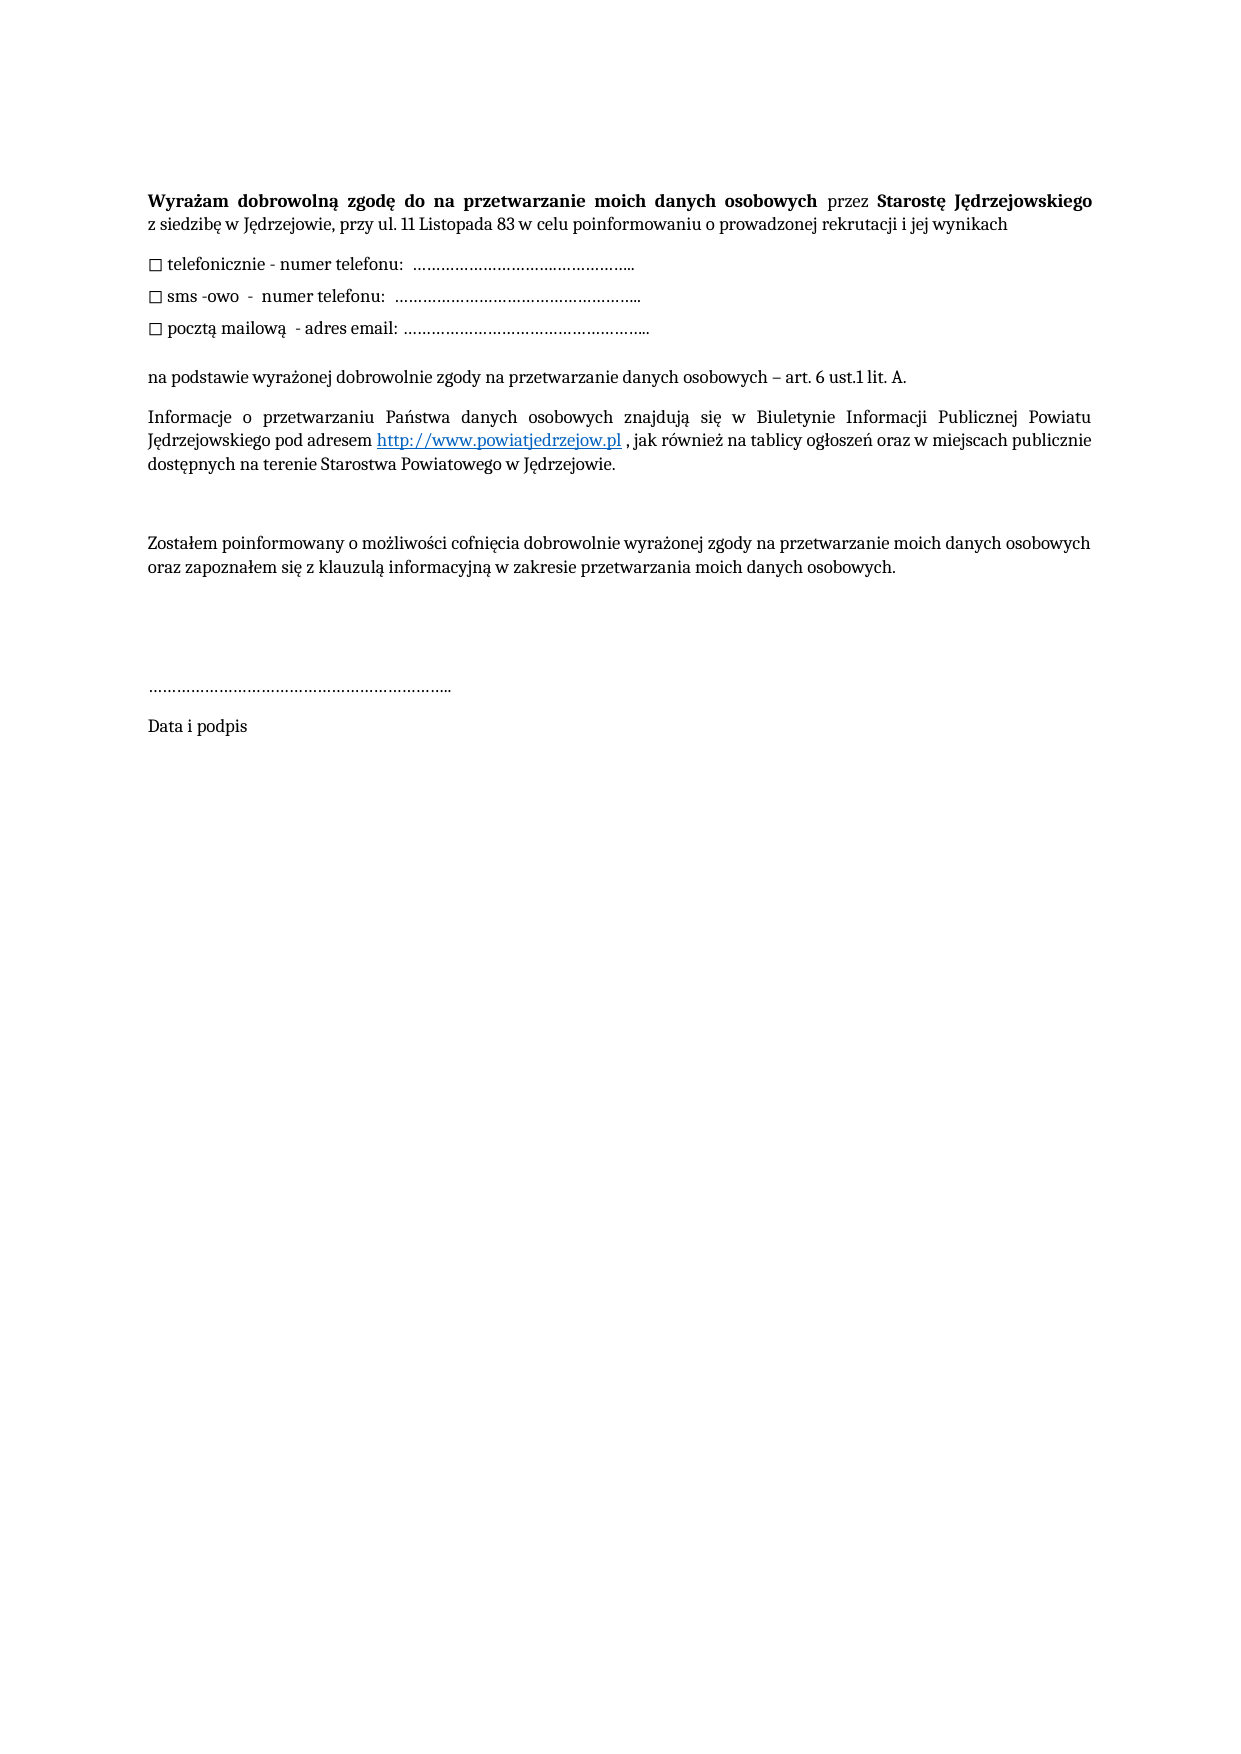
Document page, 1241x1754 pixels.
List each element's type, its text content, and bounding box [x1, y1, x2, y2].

text Data i podpis [148, 716, 1093, 737]
text na podstawie wyrażonej dobrowolnie zgody na przetwarzanie danych osobowych – art. 6 ust.1 lit. A. [148, 367, 1093, 388]
text Wyrażam dobrowolną zgodę do na przetwarzanie moich danych osobowych przez Starostę Jędrzejowskiego z siedzibę w Jędrzejowie, przy ul. 11 Listopada 83 w celu poinformowaniu o prowadzonej rekrutacji i jej wynikach [148, 190, 1093, 235]
text ◻ telefonicznie - numer telefonu: ………………………….…………….. ◻ sms -owo - numer telefonu: …………………………………………….. ◻ pocztą mailową - adres email: …………………………………………….. [148, 253, 1093, 339]
text ……………………………………………………….. [148, 676, 1093, 697]
text Informacje o przetwarzaniu Państwa danych osobowych znajdują się w Biuletynie Informacji Publicznej Powiatu Jędrzejowskiego pod adresem http://www.powiatjedrzejow.pl , jak również na tablicy ogłoszeń oraz w miejscach publicznie dostępnych na terenie Starostwa Powiatowego w Jędrzejowie. [148, 407, 1093, 475]
text Zostałem poinformowany o możliwości cofnięcia dobrowolnie wyrażonej zgody na przetwarzanie moich danych osobowych oraz zapoznałem się z klauzulą informacyjną w zakresie przetwarzania moich danych osobowych. [148, 533, 1093, 578]
